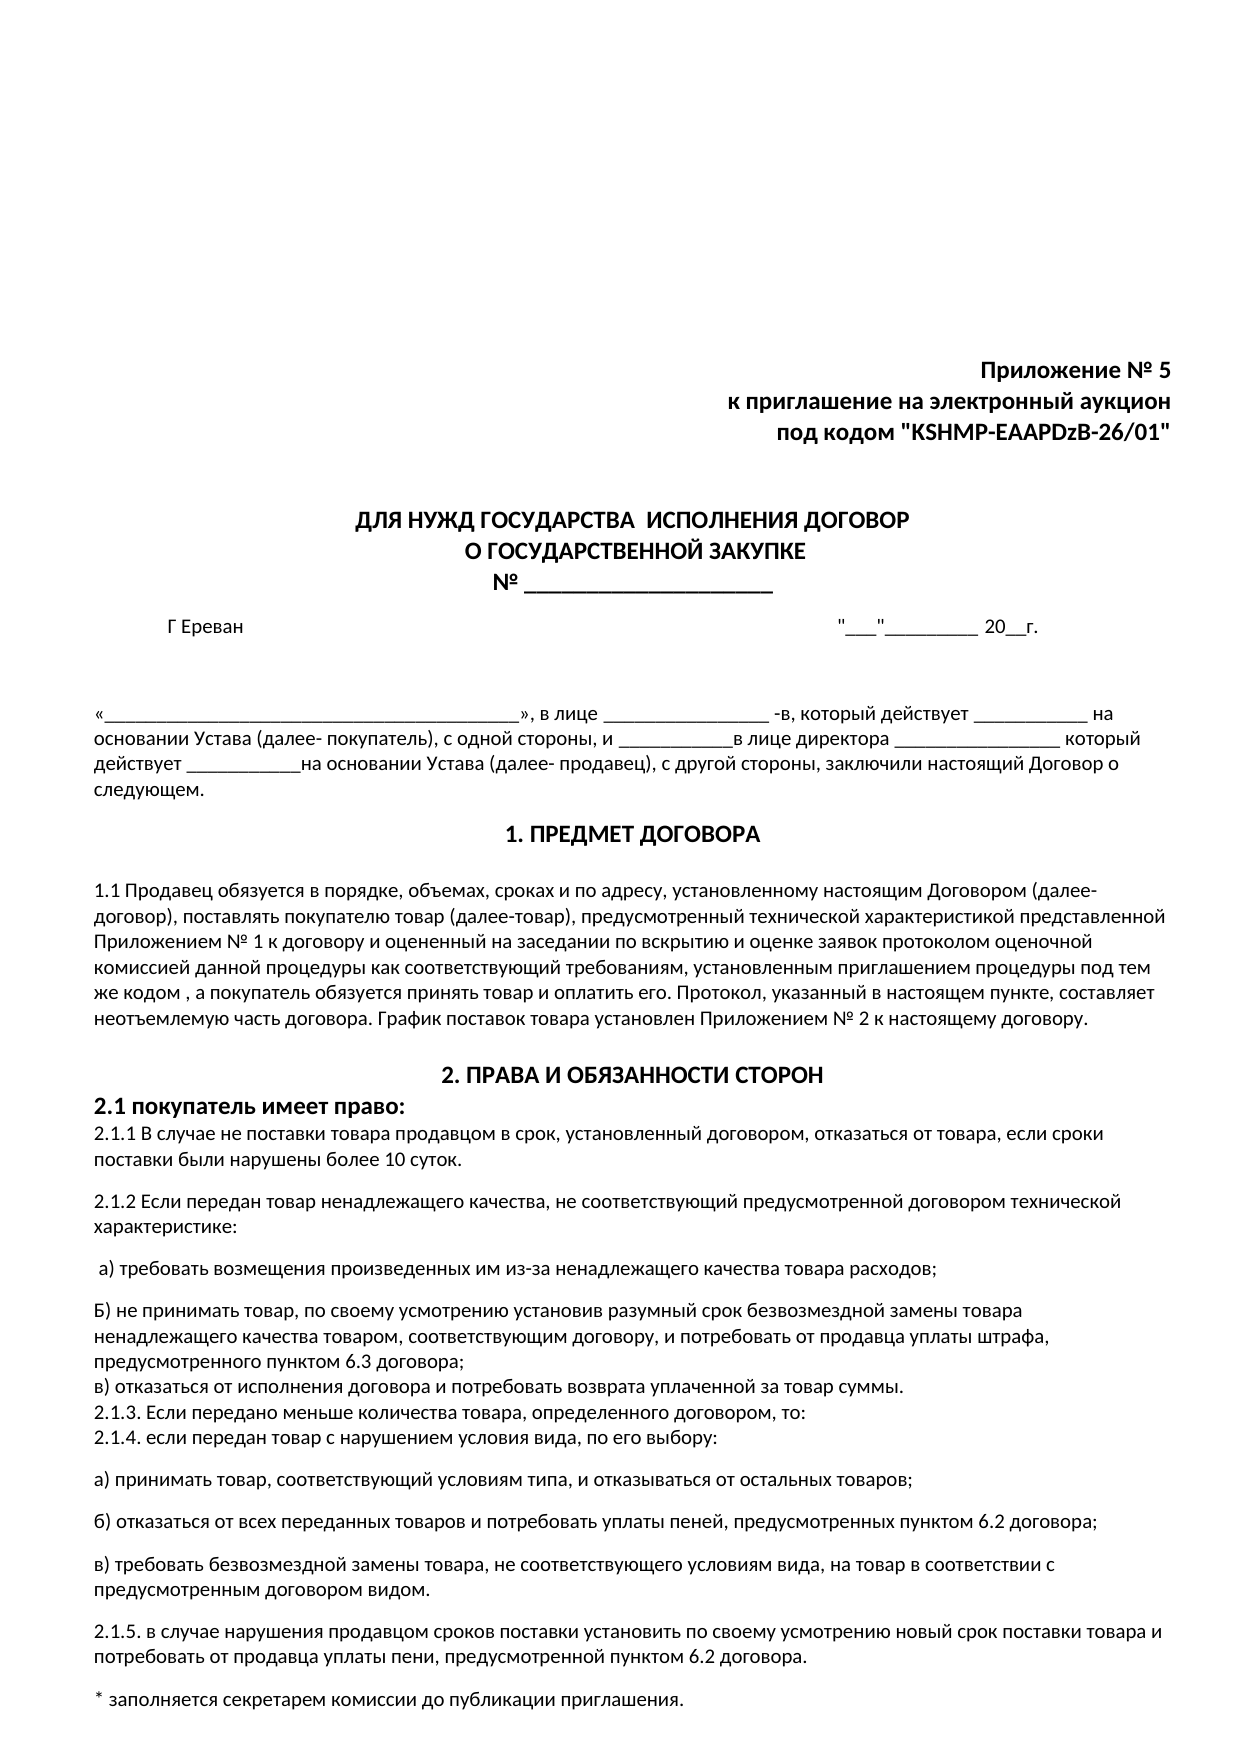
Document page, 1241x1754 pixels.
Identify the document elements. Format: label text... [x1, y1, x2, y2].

list Б) не принимать товар, по своему усмотрению установив разумный срок безвозмездной замены товара ненадлежащего качества товаром, соответствующим договору, и потребовать от продавца уплаты штрафа, предусмотренного пунктом 6.3 договора; [94, 1297, 1171, 1374]
text 1. ПРЕДМЕТ ДОГОВОРА [94, 818, 1171, 848]
text ДЛЯ НУЖД ГОСУДАРСТВА ИСПОЛНЕНИЯ ДОГОВОР [94, 505, 1171, 535]
list 2.1.5. в случае нарушения продавцом сроков поставки установить по своему усмотрению новый срок поставки товара и потребовать от продавца уплаты пени, предусмотренной пунктом 6.2 договора. [94, 1618, 1171, 1669]
text 2.1.3. Если передано меньше количества товара, определенного договором, то: [94, 1399, 1171, 1424]
table_header "___"_________ 20__г. [566, 613, 1050, 655]
text * заполняется секретарем комиссии до публикации приглашения. [94, 1686, 1171, 1711]
list а) требовать возмещения произведенных им из-за ненадлежащего качества товара расходов; [94, 1255, 1171, 1281]
list 2.1.2 Если передан товар ненадлежащего качества, не соответствующий предусмотренной договором технической характеристике: [94, 1188, 1171, 1239]
text № ____________________ [94, 566, 1171, 596]
list а) принимать товар, соответствующий условиям типа, и отказываться от остальных товаров; [94, 1467, 1171, 1492]
text 1.1 Продавец обязуется в порядке, объемах, сроках и по адресу, установленному настоящим Договором (далее-договор), поставлять покупателю товар (далее-товар), предусмотренный технической характеристикой представленной Приложением № 1 к договору и оцененный на заседании по вскрытию и оценке заявок протоколом оценочной комиссией данной процедуры как соответствующий требованиям, установленным приглашением процедуры под тем же кодом , а покупатель обязуется принять товар и оплатить его. Протокол, указанный в настоящем пункте, составляет неотъемлемую часть договора. График поставок товара установлен Приложением № 2 к настоящему договору. [94, 878, 1171, 1030]
list 2.1.1 В случае не поставки товара продавцом в срок, установленный договором, отказаться от товара, если сроки поставки были нарушены более 10 суток. [94, 1120, 1171, 1171]
table_header Г Ереван [83, 613, 566, 655]
text Приложение № 5 [94, 354, 1171, 385]
text «________________________________________», в лице ________________ -в, который действует ___________ на основании Устава (далее- покупатель), с одной стороны, и ___________в лице директора ________________ который действует ___________на основании Устава (далее- продавец), с другой стороны, заключили настоящий Договор о следующем. [94, 700, 1171, 801]
text под кодом "KSHMP-EAAPDzB-26/01" [94, 416, 1171, 446]
list 2.1.4. если передан товар с нарушением условия вида, по его выбору: [94, 1424, 1171, 1450]
text к приглашение на электронный аукцион [94, 385, 1171, 416]
text О ГОСУДАРСТВЕННОЙ ЗАКУПКЕ [94, 535, 1171, 566]
text в) отказаться от исполнения договора и потребовать возврата уплаченной за товар суммы. [94, 1374, 1171, 1399]
list б) отказаться от всех переданных товаров и потребовать уплаты пеней, предусмотренных пунктом 6.2 договора; [94, 1509, 1171, 1534]
list 2. ПРАВА И ОБЯЗАННОСТИ СТОРОН [94, 1059, 1171, 1090]
list в) требовать безвозмездной замены товара, не соответствующего условиям вида, на товар в соответствии с предусмотренным договором видом. [94, 1551, 1171, 1602]
text 2.1 покупатель имеет право: [94, 1090, 1171, 1120]
